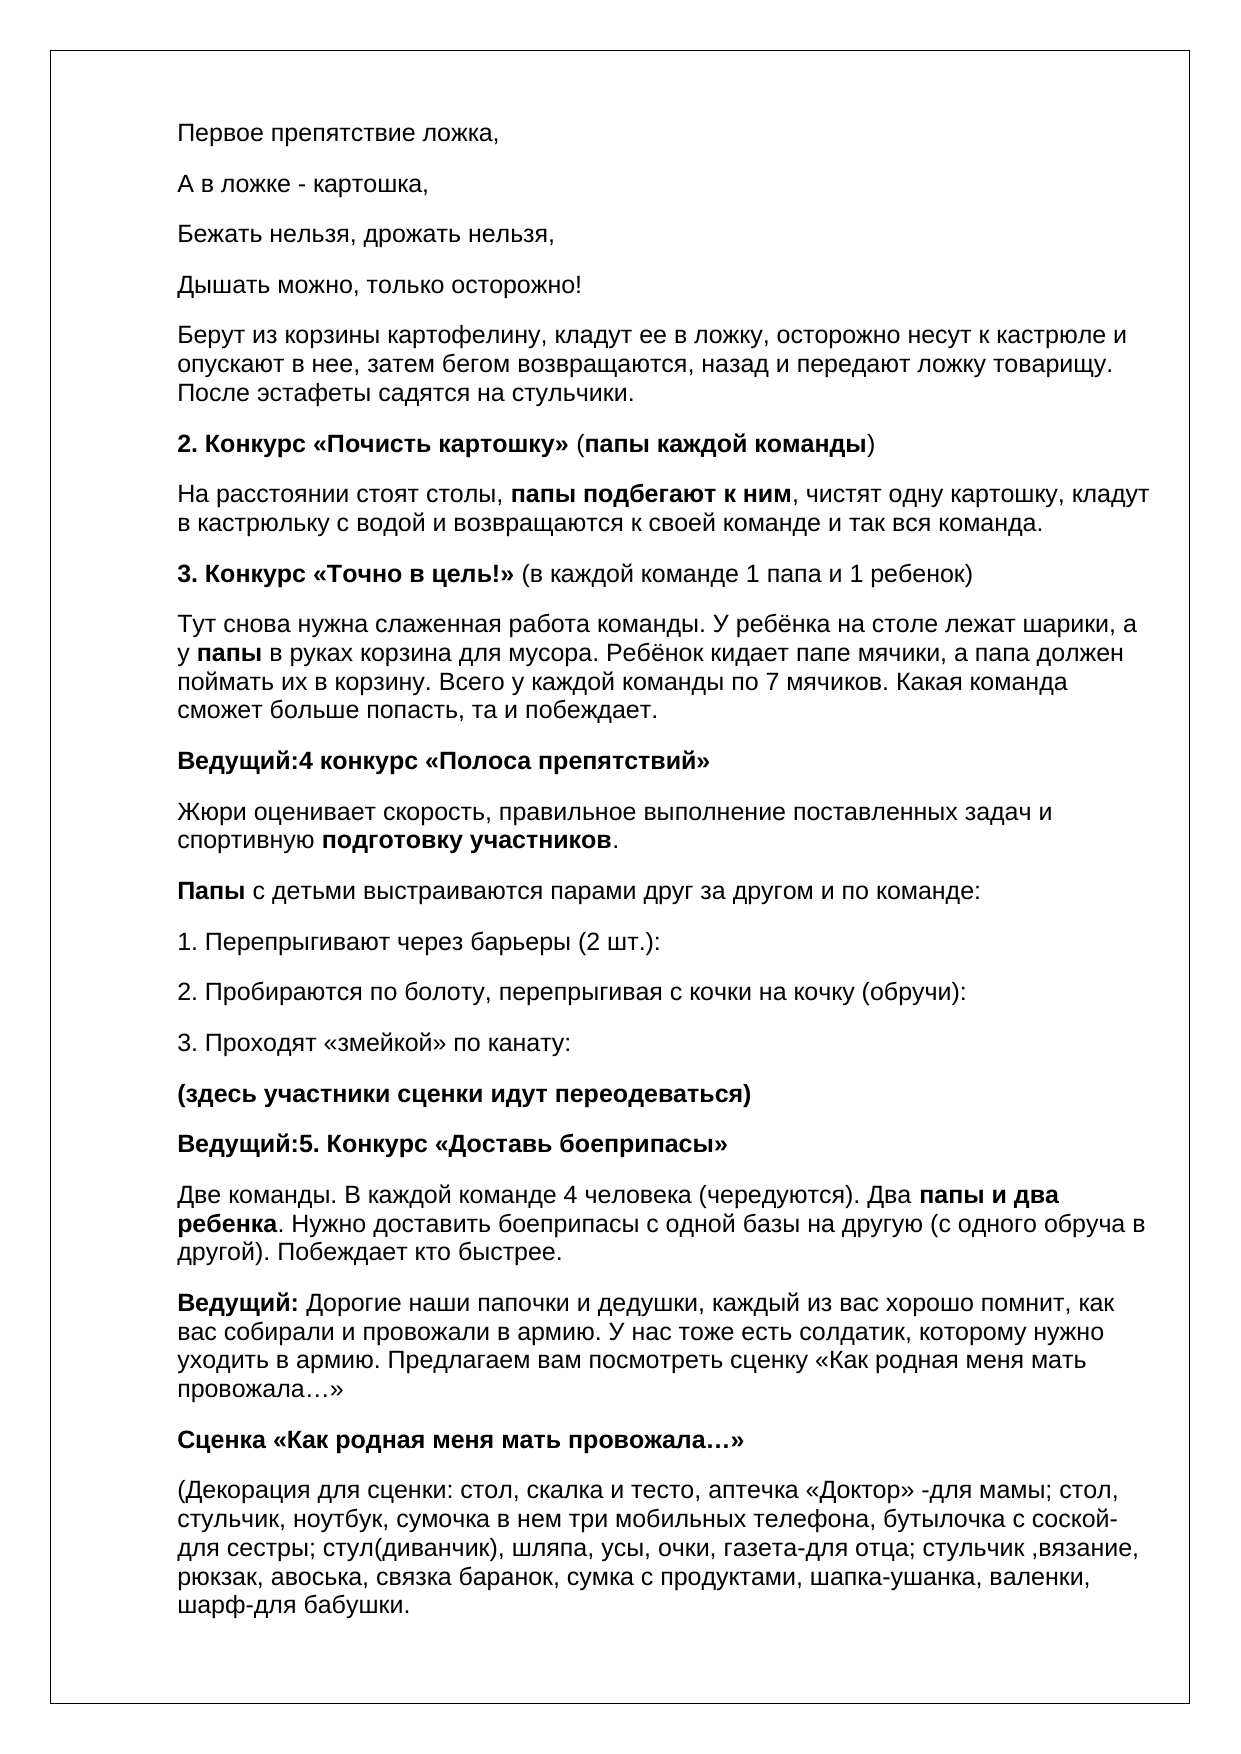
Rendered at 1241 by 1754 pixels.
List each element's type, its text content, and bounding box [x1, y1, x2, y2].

text Ведущий:4 конкурс «Полоса препятствий» [177, 746, 1152, 775]
text Тут снова нужна слаженная работа команды. У ребёнка на столе лежат шарики, а у папы в руках корзина для мусора. Ребёнок кидает папе мячики, а папа должен поймать их в корзину. Всего у каждой команды по 7 мячиков. Какая команда сможет больше попасть, та и побеждает. [177, 609, 1152, 724]
text (здесь участники сценки идут переодеваться) [177, 1079, 1152, 1107]
text Дышать можно, только осторожно! [177, 270, 1152, 299]
text Папы с детьми выстраиваются парами друг за другом и по команде: [177, 876, 1152, 905]
text 2. Пробираются по болоту, перепрыгивая с кочки на кочку (обручи): [177, 977, 1152, 1006]
text 3. Проходят «змейкой» по канату: [177, 1028, 1152, 1057]
text 1. Перепрыгивают через барьеры (2 шт.): [177, 927, 1152, 956]
text (Декорация для сценки: стол, скалка и тесто, аптечка «Доктор» -для мамы; стол, стульчик, ноутбук, сумочка в нем три мобильных телефона, бутылочка с соской-для сестры; стул(диванчик), шляпа, усы, очки, газета-для отца; стульчик ,вязание, рюкзак, авоська, связка баранок, сумка с продуктами, шапка-ушанка, валенки, шарф-для бабушки. [177, 1476, 1152, 1619]
text А в ложке - картошка, [177, 169, 1152, 197]
text Ведущий:5. Конкурс «Доставь боеприпасы» [177, 1129, 1152, 1158]
text Сценка «Как родная меня мать провожала…» [177, 1425, 1152, 1454]
text 2. Конкурс «Почисть картошку» (папы каждой команды) [177, 429, 1152, 457]
text Берут из корзины картофелину, кладут ее в ложку, осторожно несут к кастрюле и опускают в нее, затем бегом возвращаются, назад и передают ложку товарищу. После эстафеты садятся на стульчики. [177, 321, 1152, 407]
text Две команды. В каждой команде 4 человека (чередуются). Два папы и два ребенка. Нужно доставить боеприпасы с одной базы на другую (с одного обруча в другой). Побеждает кто быстрее. [177, 1180, 1152, 1266]
text Первое препятствие ложка, [177, 118, 1152, 147]
text Жюри оценивает скорость, правильное выполнение поставленных задач и спортивную подготовку участников. [177, 797, 1152, 854]
text На расстоянии стоят столы, папы подбегают к ним, чистят одну картошку, кладут в кастрюльку с водой и возвращаются к своей команде и так вся команда. [177, 479, 1152, 537]
text Ведущий: Дорогие наши папочки и дедушки, каждый из вас хорошо помнит, как вас собирали и провожали в армию. У нас тоже есть солдатик, которому нужно уходить в армию. Предлагаем вам посмотреть сценку «Как родная меня мать провожала…» [177, 1288, 1152, 1403]
text Бежать нельзя, дрожать нельзя, [177, 219, 1152, 248]
text 3. Конкурс «Точно в цель!» (в каждой команде 1 папа и 1 ребенок) [177, 559, 1152, 587]
